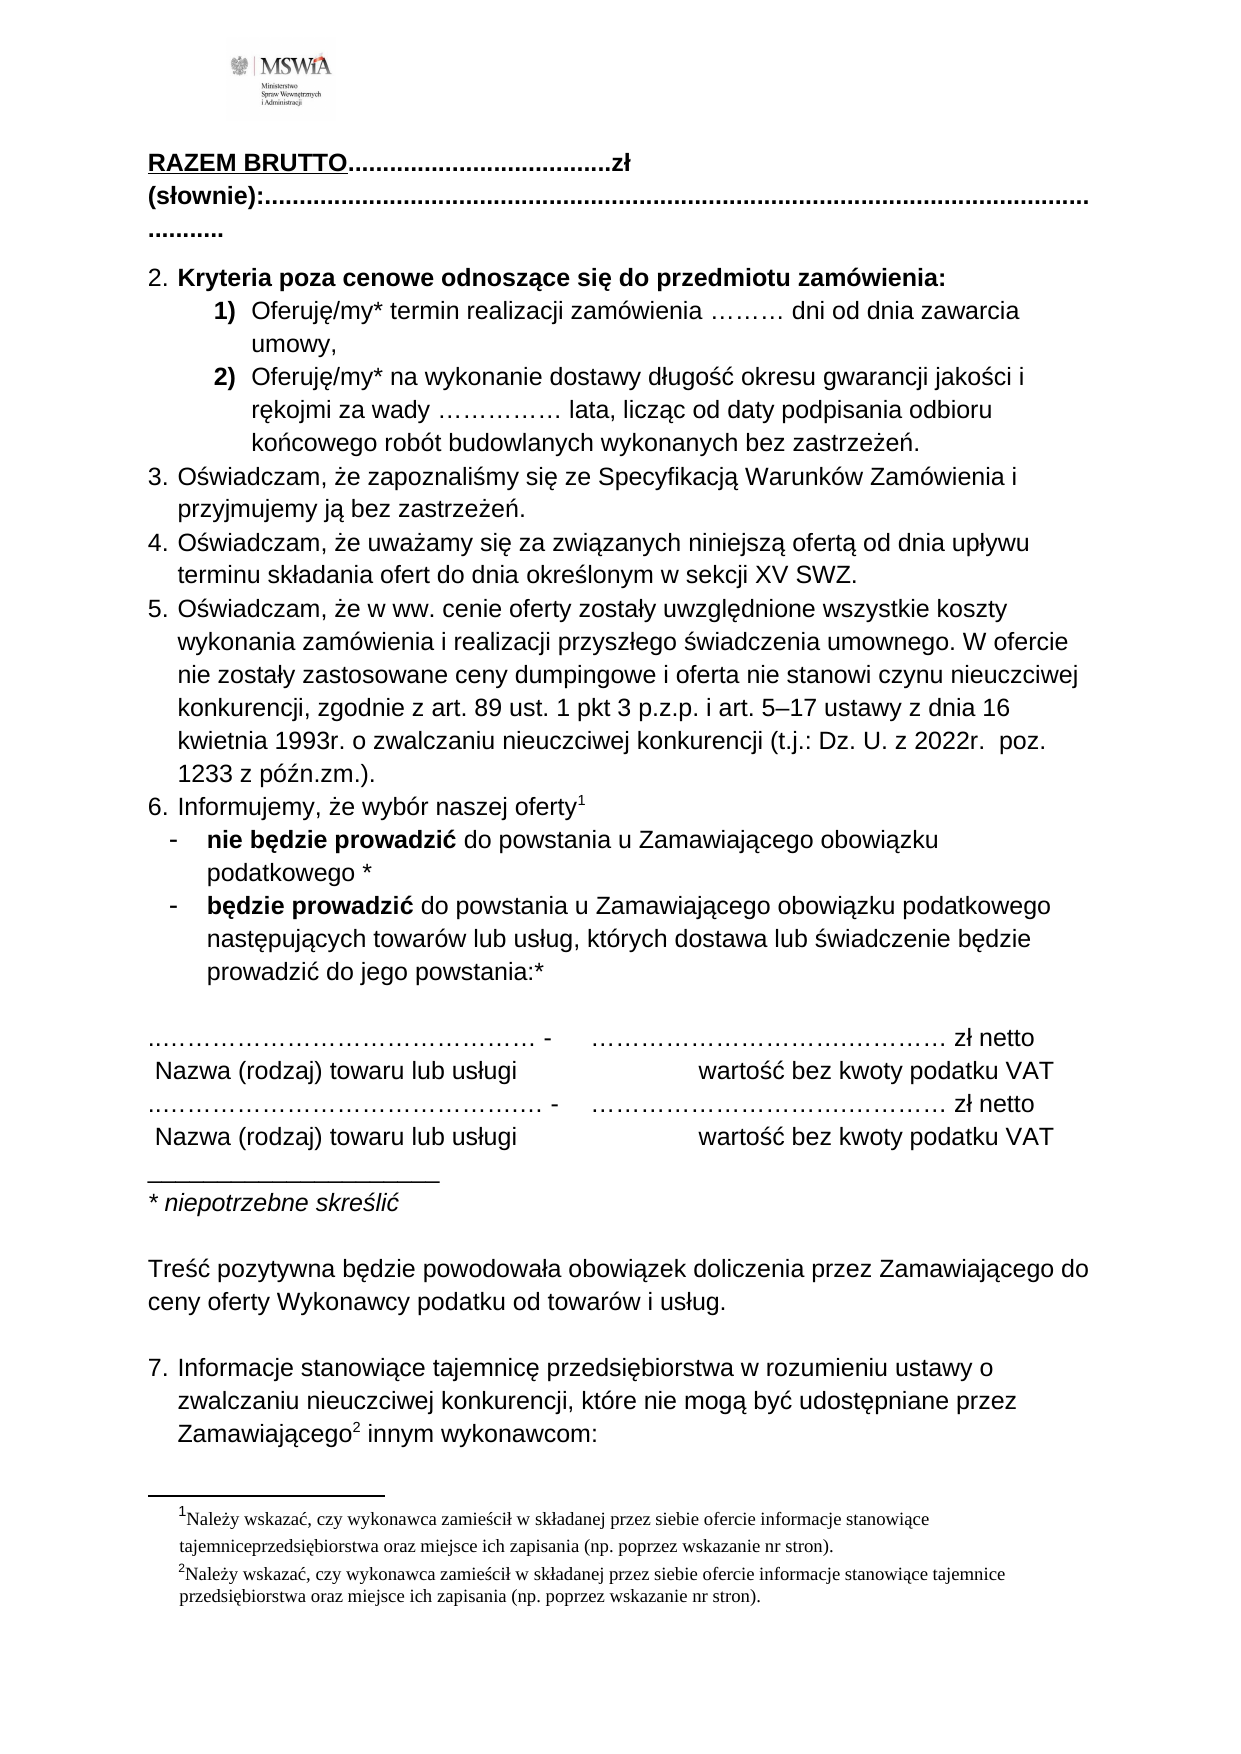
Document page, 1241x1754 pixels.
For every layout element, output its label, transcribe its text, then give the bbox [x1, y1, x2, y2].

text RAZEM BRUTTO......................................zł (słownie):.................................................................................................................................. [148, 148, 1093, 242]
picture [226, 37, 336, 121]
text Nazwa (rodzaj) towaru lub usługi wartość bez kwoty podatku VAT [148, 1056, 1093, 1085]
list Kryteria poza cenowe odnoszące się do przedmiotu zamówienia: [148, 263, 1093, 292]
list Oferuję/my* na wykonanie dostawy długość okresu gwarancji jakości i rękojmi za wady …………… lata, licząc od daty podpisania odbioru końcowego robót budowlanych wykonanych bez zastrzeżeń. [213, 362, 1093, 457]
list Informujemy, że wybór naszej oferty [148, 792, 1093, 820]
list Oferuję/my* termin realizacji zamówienia ……… dni od dnia zawarcia umowy, [213, 296, 1093, 358]
text ..…………………………………….… - ………………………….………… zł netto [148, 1089, 1093, 1118]
text * niepotrzebne skreślić [148, 1188, 1093, 1217]
text ..……………………………………… - ………………………….………… zł netto [148, 1023, 1093, 1052]
text Nazwa (rodzaj) towaru lub usługi wartość bez kwoty podatku VAT [148, 1122, 1093, 1151]
list Oświadczam, że uważamy się za związanych niniejszą ofertą od dnia upływu terminu składania ofert do dnia określonym w sekcji XV SWZ. [148, 527, 1093, 589]
text _____________________ [148, 1155, 1093, 1184]
list będzie prowadzić do powstania u Zamawiającego obowiązku podatkowego następujących towarów lub usług, których dostawa lub świadczenie będzie prowadzić do jego powstania:* [169, 891, 1093, 986]
list Oświadczam, że w ww. cenie oferty zostały uwzględnione wszystkie koszty wykonania zamówienia i realizacji przyszłego świadczenia umownego. W ofercie nie zostały zastosowane ceny dumpingowe i oferta nie stanowi czynu nieuczciwej konkurencji, zgodnie z art. 89 ust. 1 pkt 3 p.z.p. i art. 5–17 ustawy z dnia 16 kwietnia 1993r. o zwalczaniu nieuczciwej konkurencji (t.j.: Dz. U. z 2022r. poz. 1233 z późn.zm.). [148, 593, 1093, 787]
list nie będzie prowadzić do powstania u Zamawiającego obowiązku podatkowego * [169, 825, 1093, 887]
list Oświadczam, że zapoznaliśmy się ze Specyfikacją Warunków Zamówienia i przyjmujemy ją bez zastrzeżeń. [148, 461, 1093, 523]
text Treść pozytywna będzie powodowała obowiązek doliczenia przez Zamawiającego do ceny oferty Wykonawcy podatku od towarów i usług. [148, 1254, 1093, 1316]
list Informacje stanowiące tajemnicę przedsiębiorstwa w rozumieniu ustawy o zwalczaniu nieuczciwej konkurencji, które nie mogą być udostępniane przez Zamawiającego innym wykonawcom: [148, 1353, 1093, 1448]
